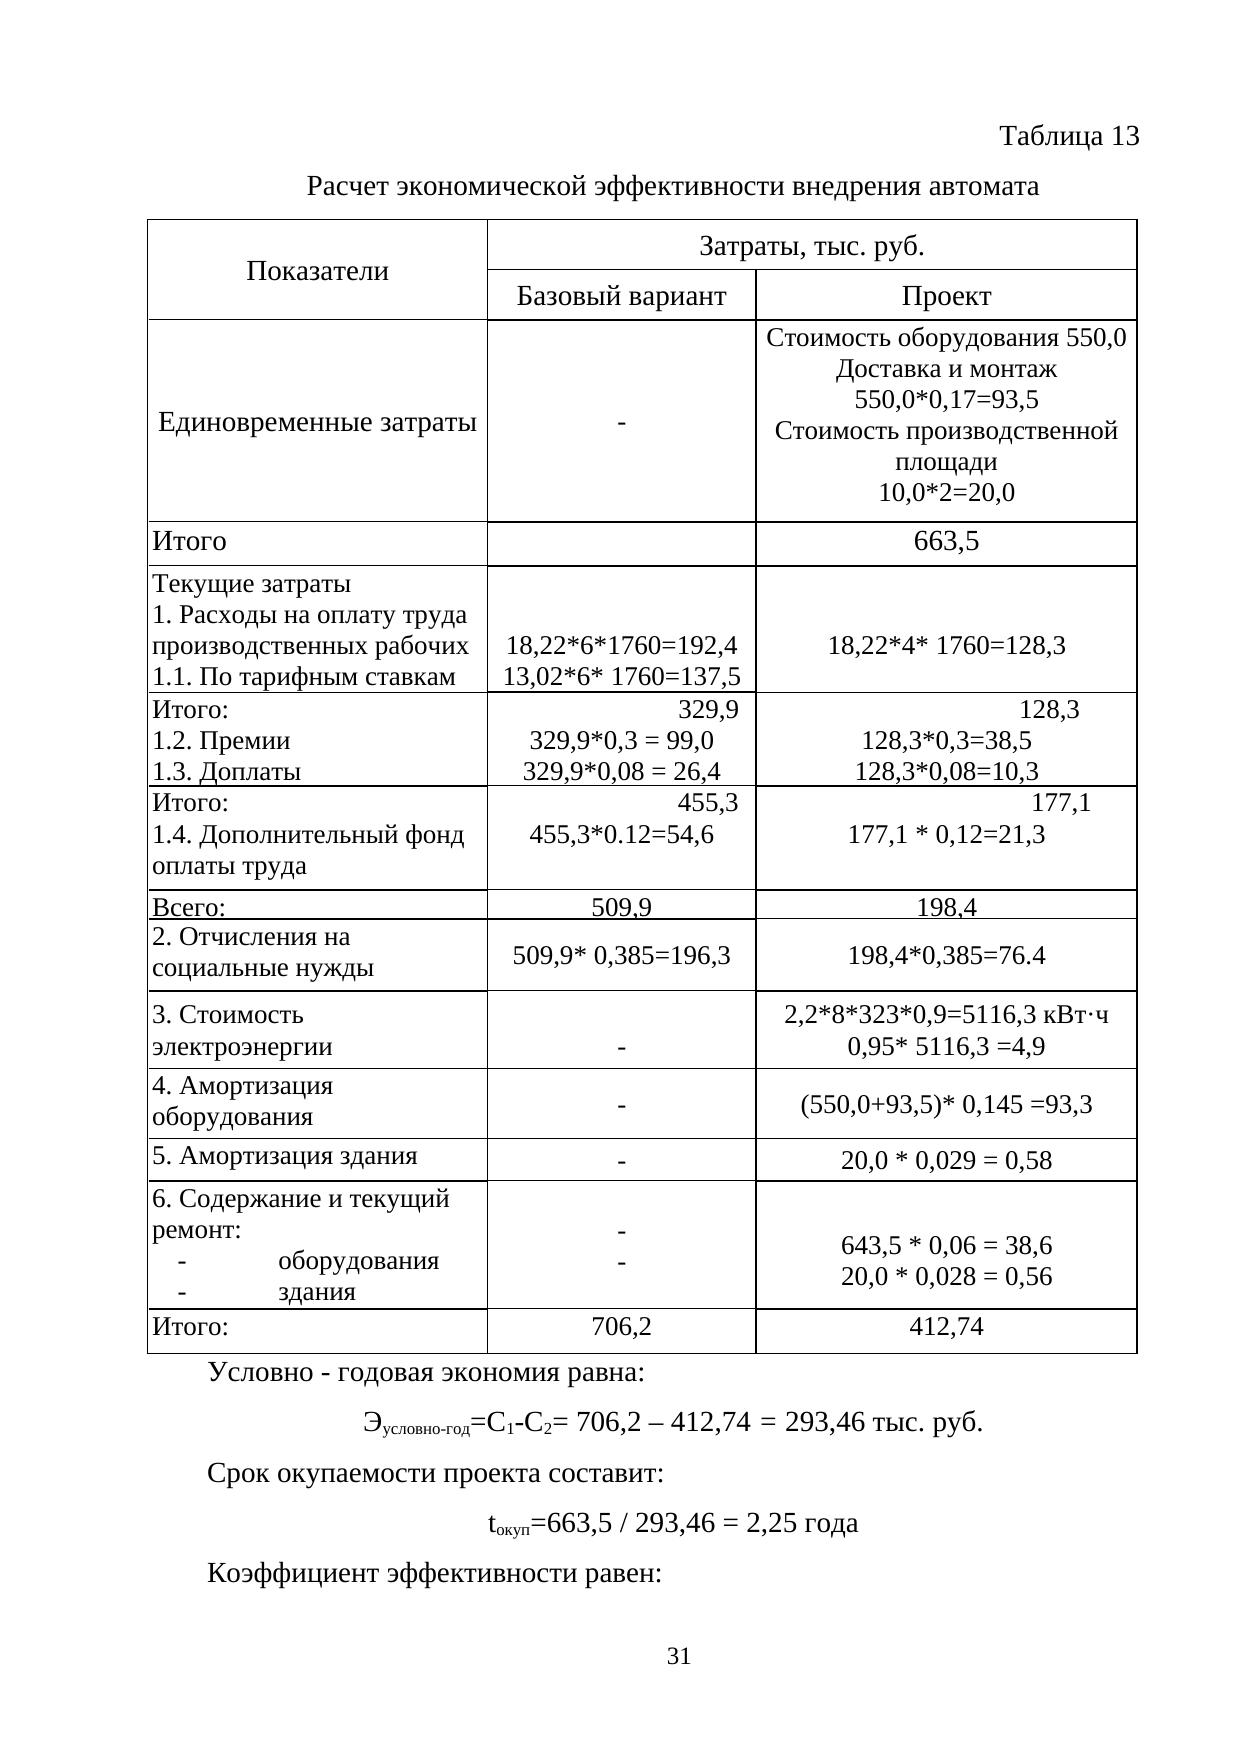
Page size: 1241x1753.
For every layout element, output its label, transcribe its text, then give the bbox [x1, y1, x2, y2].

table_cell - [488, 321, 755, 521]
table_cell 663,5 [757, 523, 1136, 565]
table_cell Итого [148, 522, 487, 565]
table_cell Всего: [148, 890, 487, 918]
table_cell 177,1 177,1 * 0,12=21,3 [757, 787, 1136, 889]
table_cell Итого: 1.2. Премии 1.3. Доплаты [148, 693, 487, 785]
table_cell 4. Амортизация оборудования [148, 1069, 487, 1137]
table_cell 18,22*4* 1760=128,3 [757, 567, 1136, 691]
table_cell 2. Отчисления на социальные нужды [148, 919, 487, 990]
table_cell Проект [757, 270, 1136, 319]
table_cell 18,22*6*1760=192,4 13,02*6* 1760=137,5 [488, 567, 755, 691]
table_cell - [488, 1069, 755, 1137]
table_cell Текущие затраты 1. Расходы на оплату труда производственных рабочих 1.1. По тарифным ставкам [148, 566, 487, 691]
table_cell 20,0 * 0,029 = 0,58 [757, 1139, 1136, 1180]
text Срок окупаемости проекта составит: [148, 1455, 1140, 1488]
table_cell 5. Амортизация здания [148, 1139, 487, 1180]
table_header Показатели [148, 220, 487, 319]
table_cell - [488, 1139, 755, 1180]
text Таблица 13 [148, 118, 1140, 152]
table_cell 6. Содержание и текущий ремонт: оборудования здания [148, 1181, 487, 1308]
table_cell 198,4*0,385=76.4 [757, 919, 1136, 990]
table_cell 128,3 128,3*0,3=38,5 128,3*0,08=10,3 [757, 693, 1136, 785]
table_cell 412,74 [757, 1310, 1136, 1353]
text Коэффициент эффективности равен: [148, 1556, 1140, 1589]
table_cell 3. Стоимость электроэнергии [148, 991, 487, 1068]
table_cell 455,3 455,3*0.12=54,6 [488, 786, 755, 889]
table_cell 706,2 [488, 1309, 755, 1353]
table_cell 2,2*8*323*0,9=5116,3 кВт·ч 0,95* 5116,3 =4,9 [757, 992, 1136, 1068]
table_cell Итого: 1.4. Дополнительный фонд оплаты труда [148, 786, 487, 889]
table_cell - [488, 991, 755, 1068]
table_cell Базовый вариант [488, 270, 755, 319]
table_cell 329,9 329,9*0,3 = 99,0 329,9*0,08 = 26,4 [488, 693, 755, 785]
table_cell [488, 523, 755, 565]
table_cell Стоимость оборудования 550,0 Доставка и монтаж 550,0*0,17=93,5 Стоимость производственной площади 10,0*2=20,0 [757, 321, 1136, 521]
table_cell 198,4 [757, 891, 1136, 918]
table_cell Итого: [148, 1309, 487, 1353]
text Условно - годовая экономия равна: [148, 1354, 1140, 1388]
table_header Затраты, тыс. руб. [488, 220, 1136, 269]
table_cell - - [488, 1181, 755, 1308]
table_cell (550,0+93,5)* 0,145 =93,3 [757, 1069, 1136, 1137]
table_cell 509,9* 0,385=196,3 [488, 920, 755, 990]
text tокуп=663,5 / 293,46 = 2,25 года [148, 1505, 1140, 1539]
text Эусловно-год=С1-С2= 706,2 – 412,74 = 293,46 тыс. руб. [148, 1404, 1140, 1438]
table_cell 509,9 [488, 890, 755, 918]
table_cell 643,5 * 0,06 = 38,6 20,0 * 0,028 = 0,56 [757, 1182, 1136, 1308]
text Расчет экономической эффективности внедрения автомата [148, 168, 1140, 202]
table_cell Единовременные затраты [148, 320, 487, 521]
